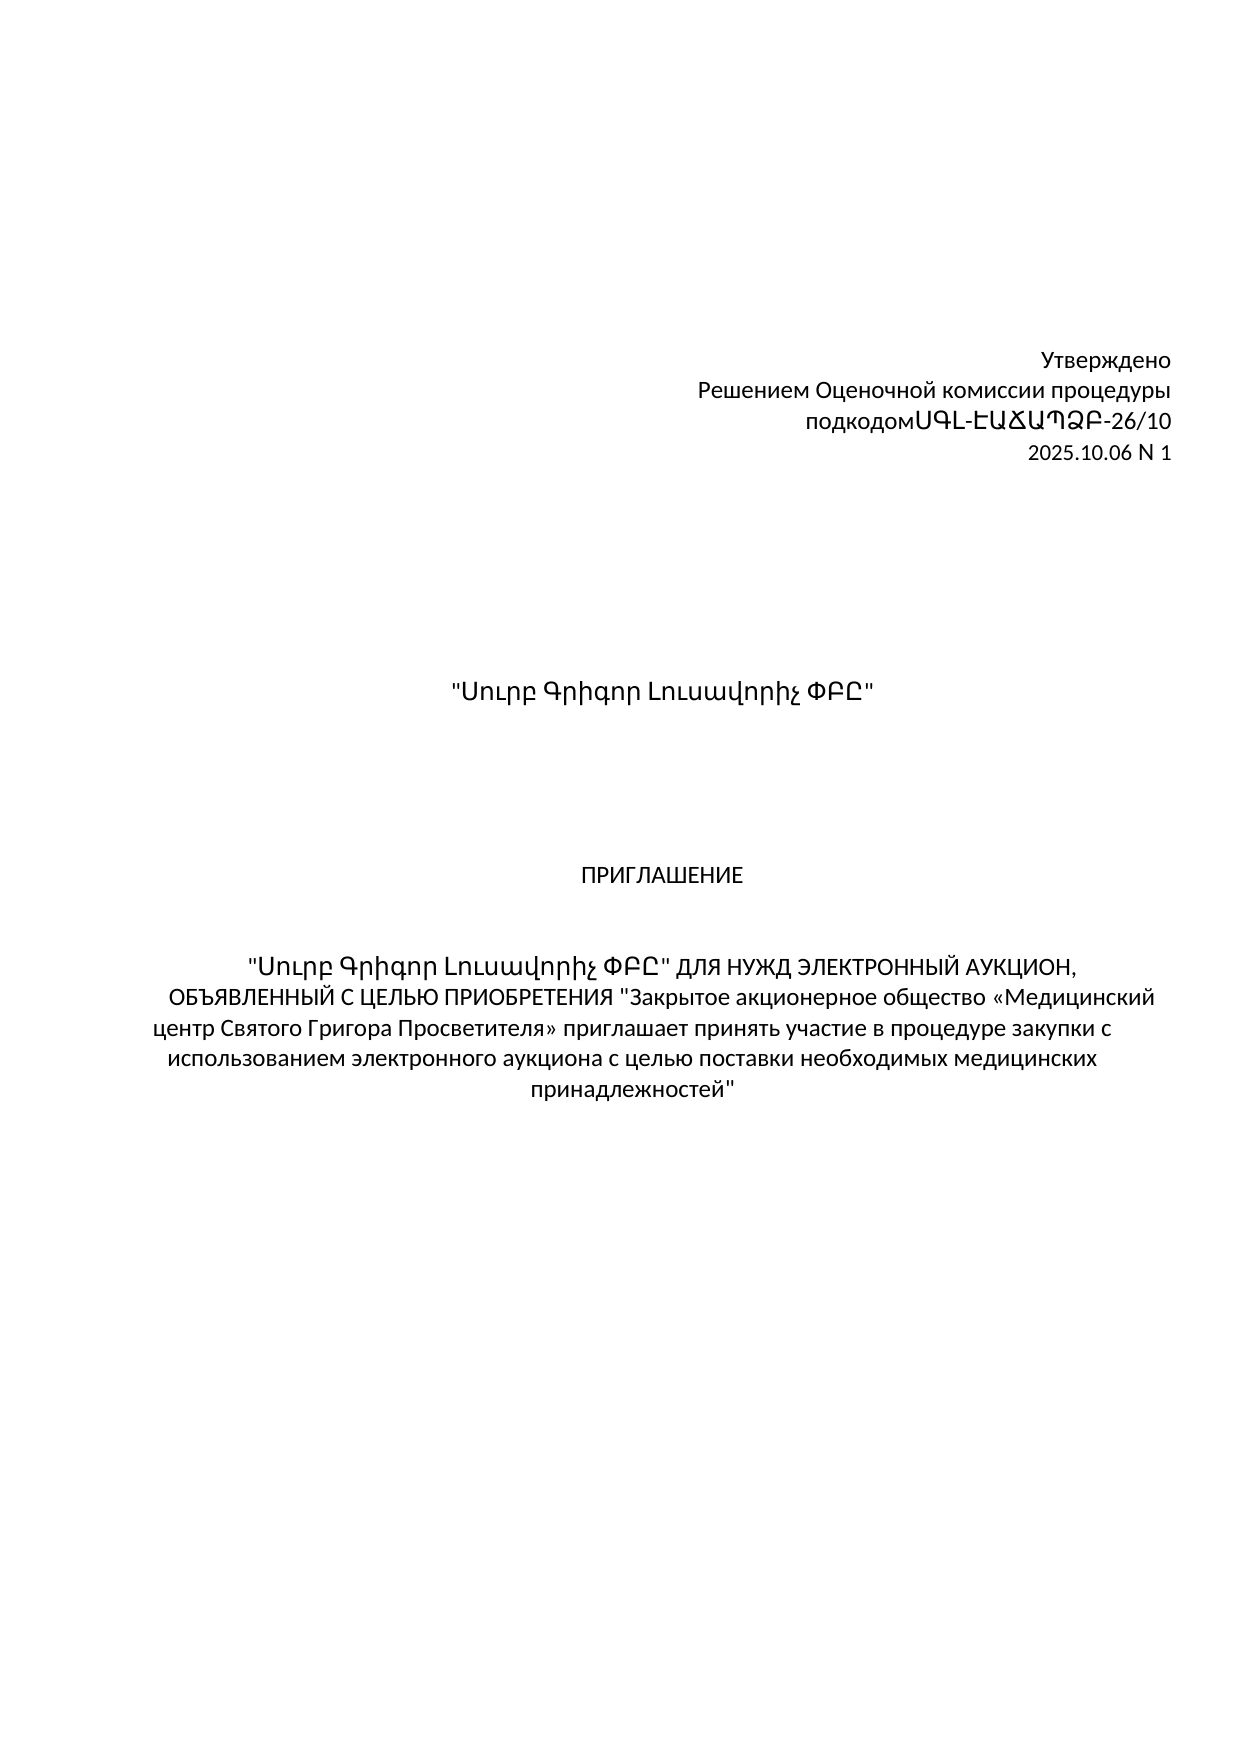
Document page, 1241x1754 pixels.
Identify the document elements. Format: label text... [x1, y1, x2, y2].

text "Սուրբ Գրիգոր Լուսավորիչ ՓԲԸ" ДЛЯ НУЖД ЭЛЕКТРОННЫЙ АУКЦИОН, [94, 951, 1171, 981]
text ПРИГЛАШЕНИЕ [94, 859, 1171, 890]
text Утверждено [94, 344, 1171, 375]
text "Սուրբ Գրիգոր Լուսավորիչ ՓԲԸ" [94, 676, 1171, 707]
text Решением Оценочной комиссии процедуры [94, 375, 1171, 405]
text ОБЪЯВЛЕННЫЙ С ЦЕЛЬЮ ПРИОБРЕТЕНИЯ "Закрытое акционерное общество «Медицинский центр Святого Григора Просветителя» приглашает принять участие в процедуре закупки с использованием электронного аукциона с целью поставки необходимых медицинских принадлежностей" [94, 981, 1171, 1103]
text 2025.10.06 N 1 [94, 436, 1171, 466]
text подкодомՍԳԼ-ԷԱՃԱՊՁԲ-26/10 [94, 405, 1171, 436]
